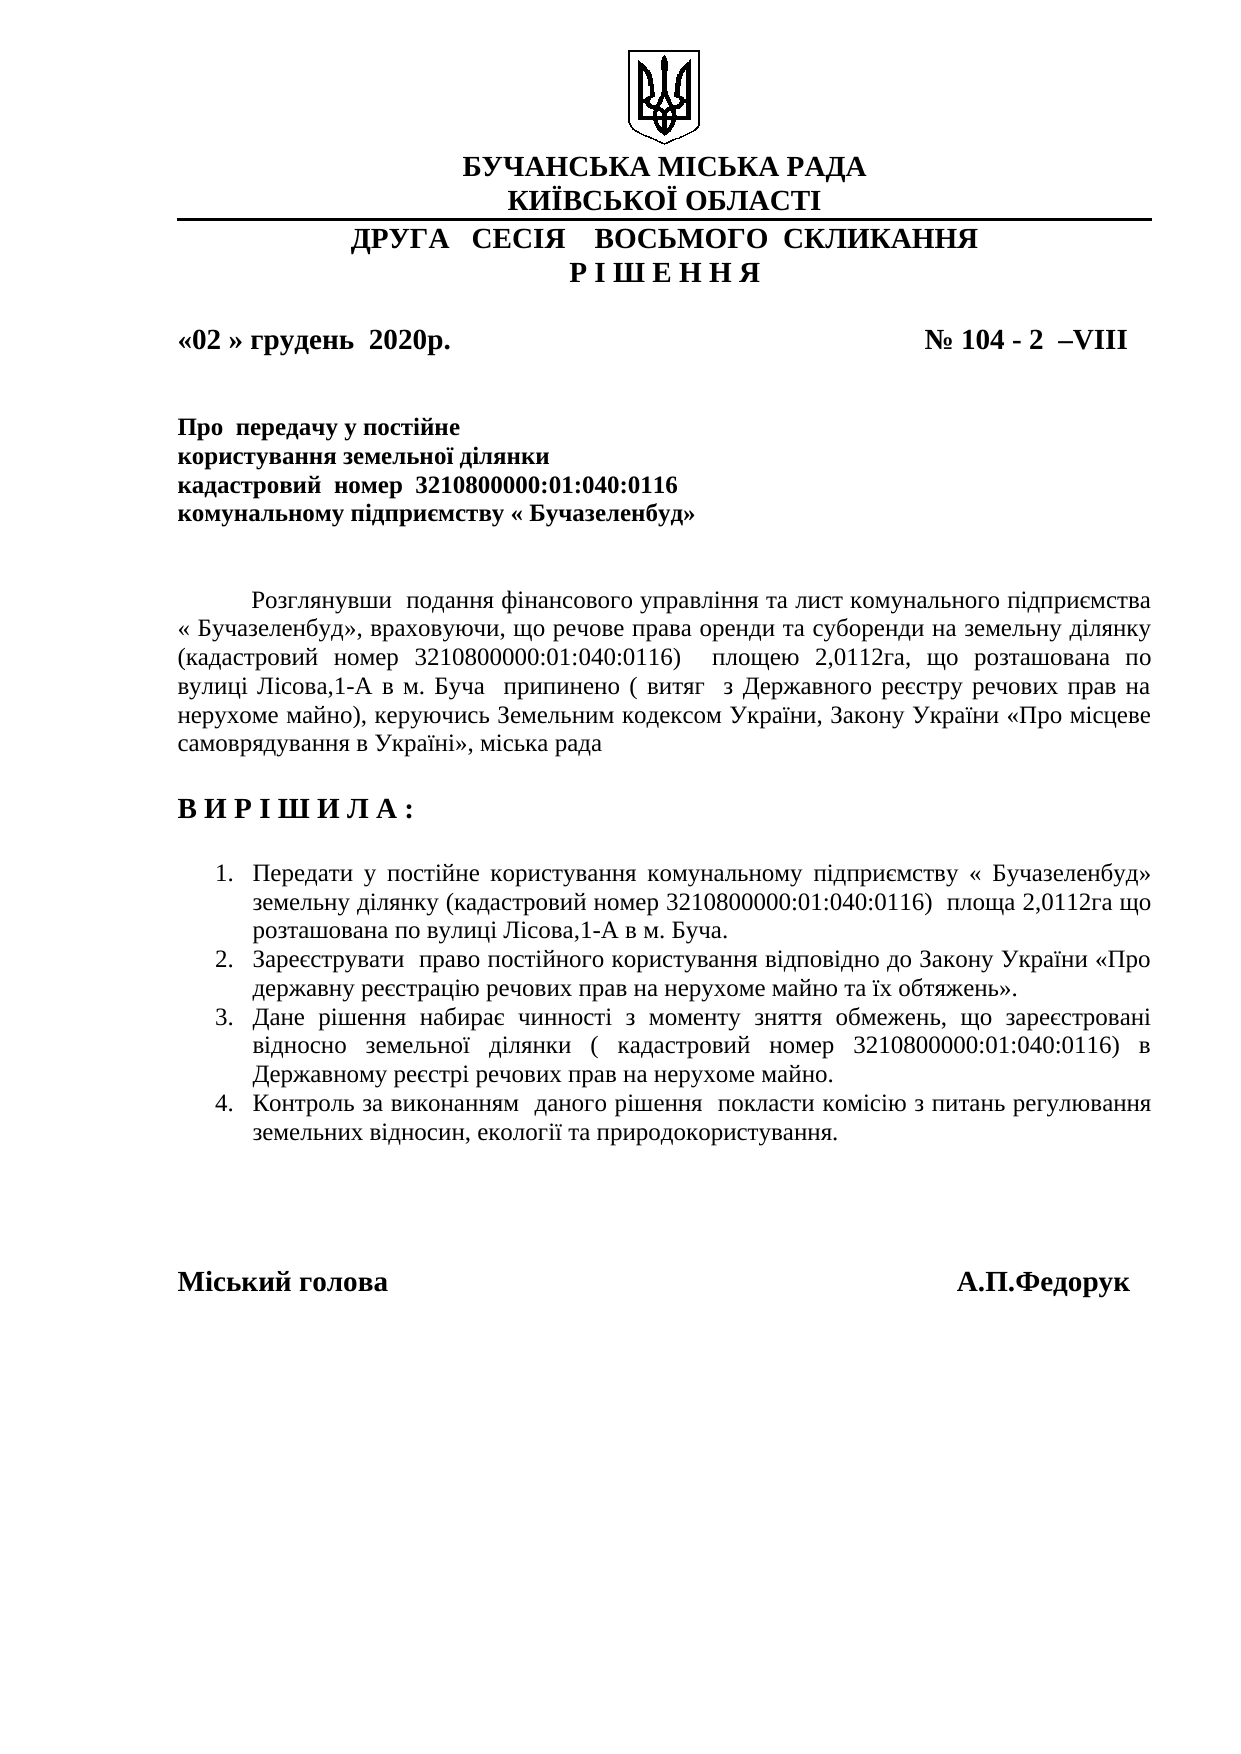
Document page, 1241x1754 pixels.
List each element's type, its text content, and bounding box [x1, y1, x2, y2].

text Р І Ш Е Н Н Я [177, 255, 1152, 288]
text кадастровий номер 3210800000:01:040:0116 [177, 470, 1152, 498]
list Дане рішення набирає чинності з моменту зняття обмежень, що зареєстровані відносно земельної ділянки ( кадастровий номер 3210800000:01:040:0116) в Державному реєстрі речових прав на нерухоме майно. [215, 1002, 1152, 1088]
text Розглянувши подання фінансового управління та лист комунального підприємства « Бучазеленбуд», враховуючи, що речове права оренди та суборенди на земельну ділянку (кадастровий номер 3210800000:01:040:0116) площею 2,0112га, що розташована по вулиці Лісова,1-А в м. Буча припинено ( витяг з Державного реєстру речових прав на нерухоме майно), керуючись Земельним кодексом України, Закону України «Про місцеве самоврядування в Україні», міська рада [177, 585, 1152, 757]
text Міський голова А.П.Федорук [177, 1264, 1152, 1298]
list Контроль за виконанням даного рішення покласти комісію з питань регулювання земельних відносин, екології та природокористування. [215, 1088, 1152, 1145]
text ДРУГА СЕСІЯ ВОСЬМОГО СКЛИКАННЯ [177, 221, 1152, 255]
text КИЇВСЬКОЇ ОБЛАСТІ [177, 183, 1152, 218]
text Про передачу у постійне [177, 412, 1152, 441]
text БУЧАНСЬКА МІСЬКА РАДА [177, 149, 1152, 183]
list Передати у постійне користування комунальному підприємству « Бучазеленбуд» земельну ділянку (кадастровий номер 3210800000:01:040:0116) площа 2,0112га що розташована по вулиці Лісова,1-А в м. Буча. [215, 858, 1152, 944]
text комунальному підприємству « Бучазеленбуд» [177, 498, 1152, 527]
text В И Р І Ш И Л А : [177, 791, 1152, 824]
text «02 » грудень 2020р. № 104 - 2 –VІІІ [177, 322, 1152, 356]
list Зареєструвати право постійного користування відповідно до Закону України «Про державну реєстрацію речових прав на нерухоме майно та їх обтяжень». [215, 944, 1152, 1002]
text користування земельної ділянки [177, 441, 1152, 470]
